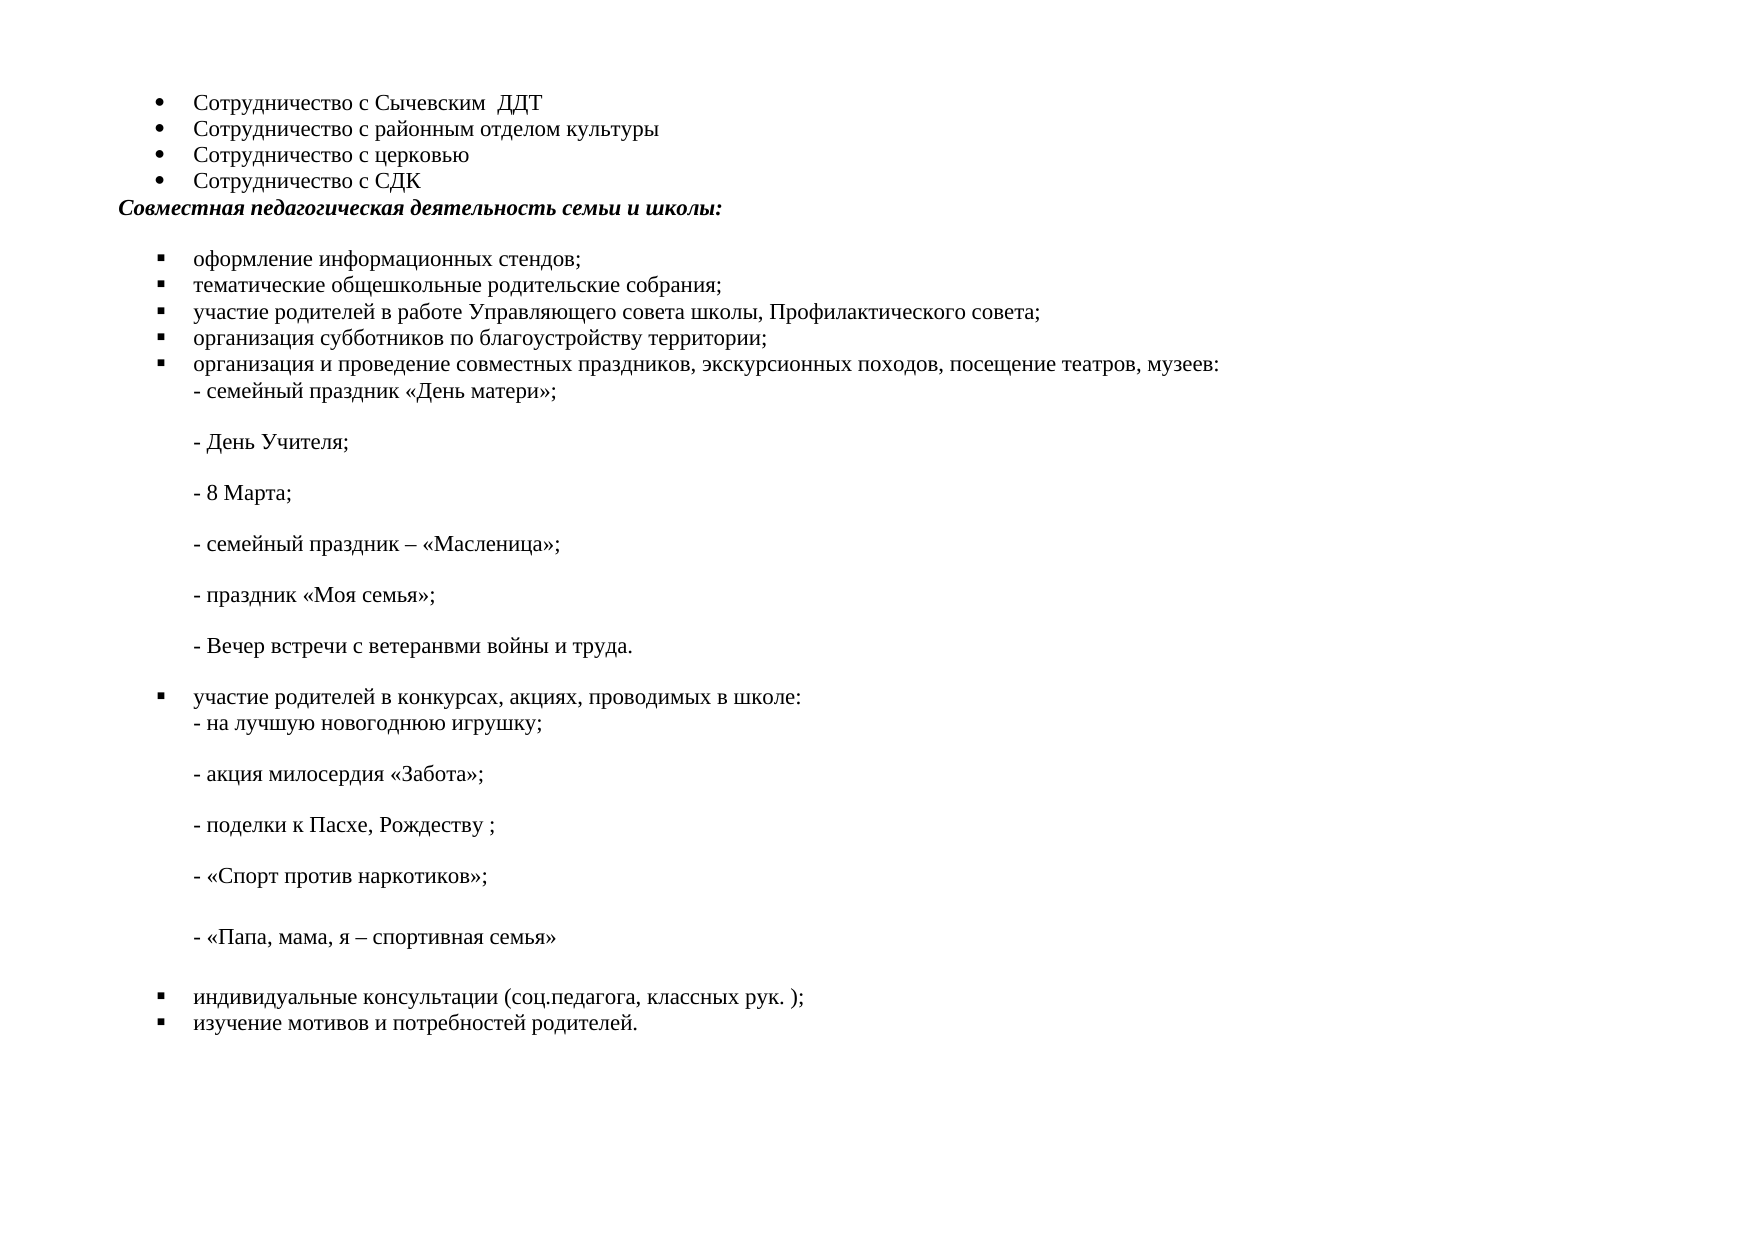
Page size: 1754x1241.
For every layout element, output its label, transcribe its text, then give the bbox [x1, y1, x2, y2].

list участие родителей в работе Управляющего совета школы, Профилактического совета; [156, 298, 1636, 324]
list организация и проведение совместных праздников, экскурсионных походов, посещение театров, музеев: [156, 350, 1636, 377]
text - акция милосердия «Забота»; [193, 760, 1636, 787]
list индивидуальные консультации (соц.педагога, классных рук. ); [156, 983, 1636, 1009]
text - «Спорт против наркотиков»; [193, 862, 1636, 889]
text - семейный праздник «День матери»; [193, 377, 1636, 403]
list участие родителей в конкурсах, акциях, проводимых в школе: [156, 683, 1636, 709]
list оформление информационных стендов; [156, 245, 1636, 271]
text - праздник «Моя семья»; [193, 581, 1636, 607]
list Сотрудничество с СДК [156, 168, 1636, 194]
list Сотрудничество с Сычевским ДДТ [156, 88, 1664, 115]
text Совместная педагогическая деятельность семьи и школы: [118, 194, 1636, 220]
text - Вечер встречи с ветеранвми войны и труда. [193, 632, 1636, 658]
list изучение мотивов и потребностей родителей. [156, 1009, 1636, 1036]
list Сотрудничество с районным отделом культуры [156, 115, 1636, 141]
text - «Папа, мама, я – спортивная семья» [193, 923, 1636, 949]
list тематические общешкольные родительские собрания; [156, 271, 1636, 298]
text - День Учителя; [193, 428, 1636, 454]
text - 8 Марта; [193, 479, 1636, 505]
list Сотрудничество с церковью [156, 141, 1649, 168]
text - на лучшую новогоднюю игрушку; [193, 709, 1636, 736]
list организация субботников по благоустройству территории; [156, 324, 1636, 350]
text - поделки к Пасхе, Рождеству ; [193, 811, 1636, 838]
text - семейный праздник – «Масленица»; [193, 530, 1636, 556]
